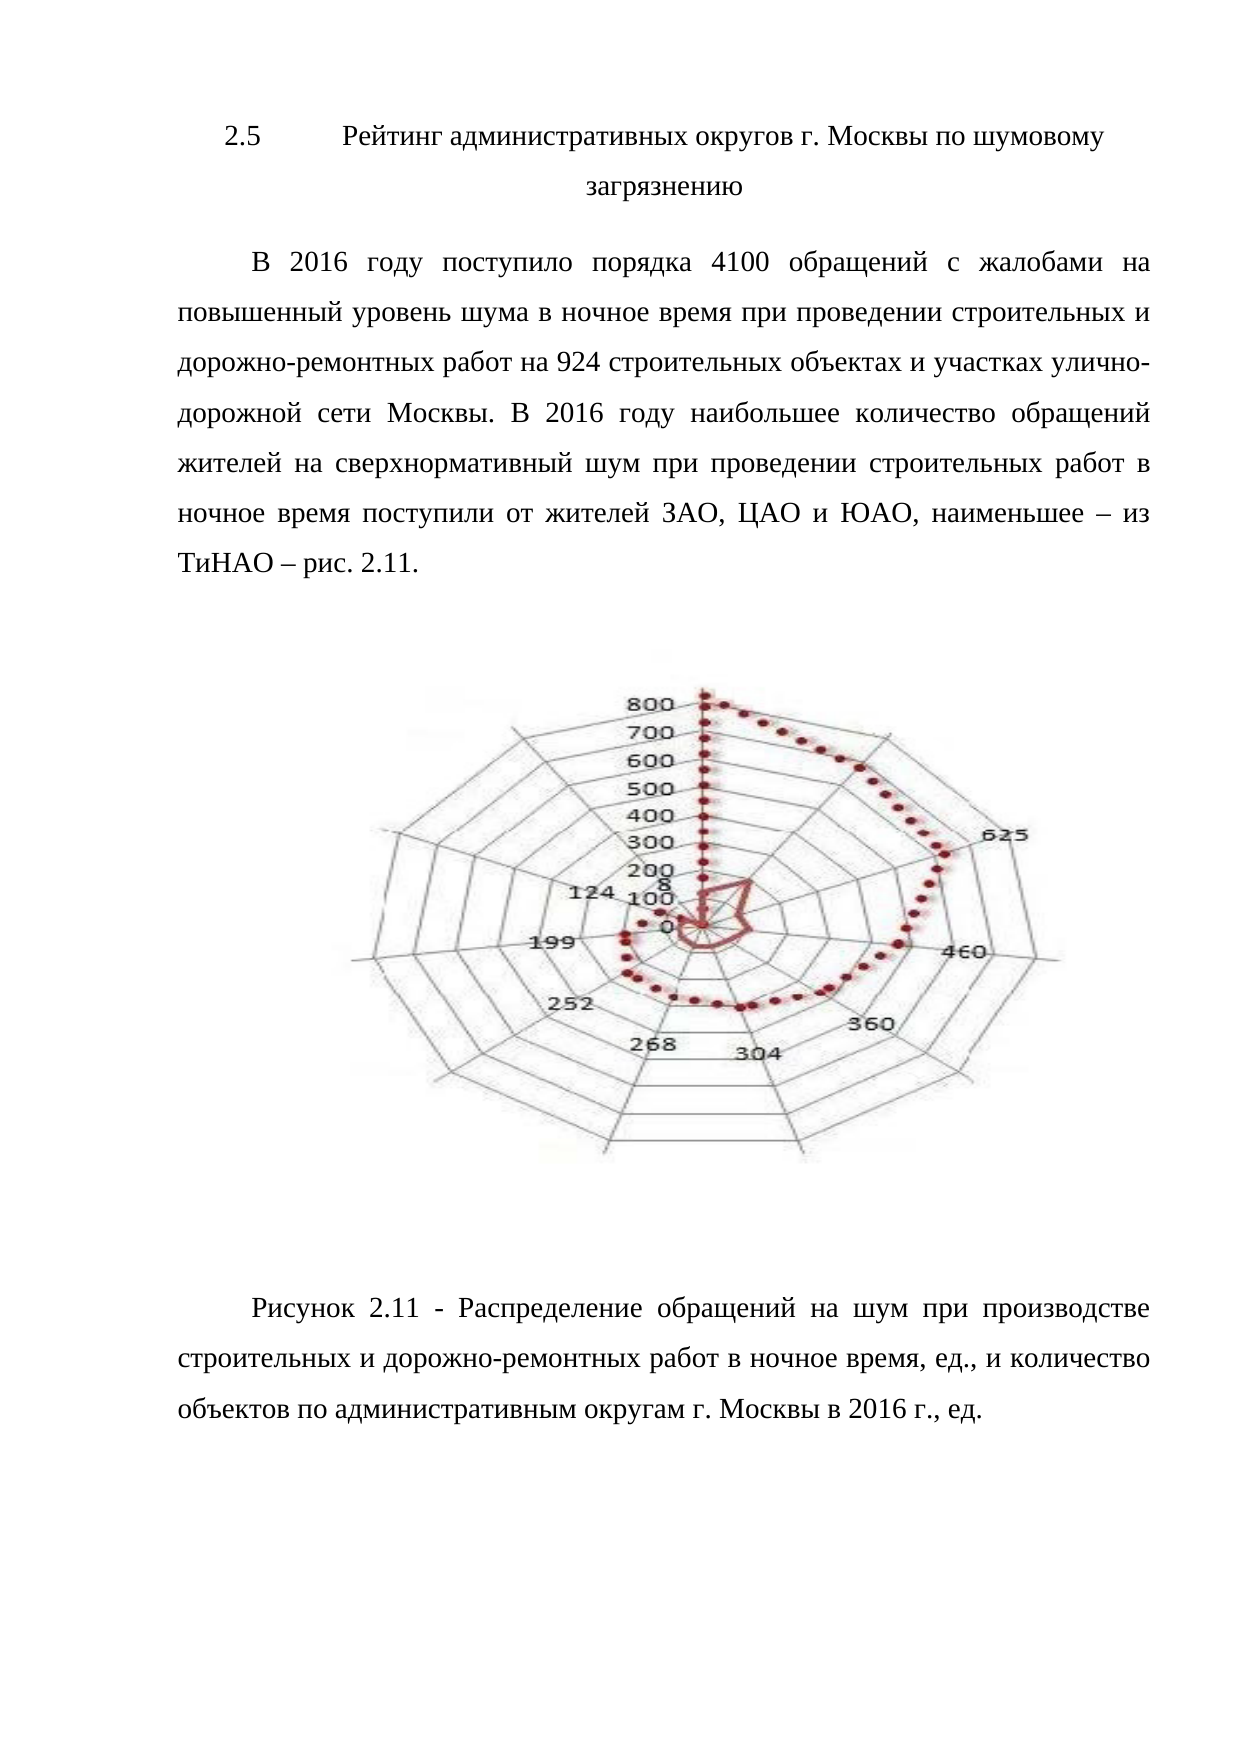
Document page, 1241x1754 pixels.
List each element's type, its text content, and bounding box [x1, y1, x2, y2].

list Рейтинг административных округов г. Москвы по шумовому загрязнению [177, 118, 1152, 202]
text В 2016 году поступило порядка 4100 обращений с жалобами на повышенный уровень шума в ночное время при проведении строительных и дорожно-ремонтных работ на 924 строительных объектах и участках улично-дорожной сети Москвы. В 2016 году наибольшее количество обращений жителей на сверхнормативный шум при проведении строительных работ в ночное время поступили от жителей ЗАО, ЦАО и ЮАО, наименьшее – из ТиНАО – рис. 2.11. [177, 244, 1152, 579]
text Рисунок 2.11 - Распределение обращений на шум при производстве строительных и дорожно-ремонтных работ в ночное время, ед., и количество объектов по административным округам г. Москвы в 2016 г., ед. [177, 1290, 1152, 1424]
